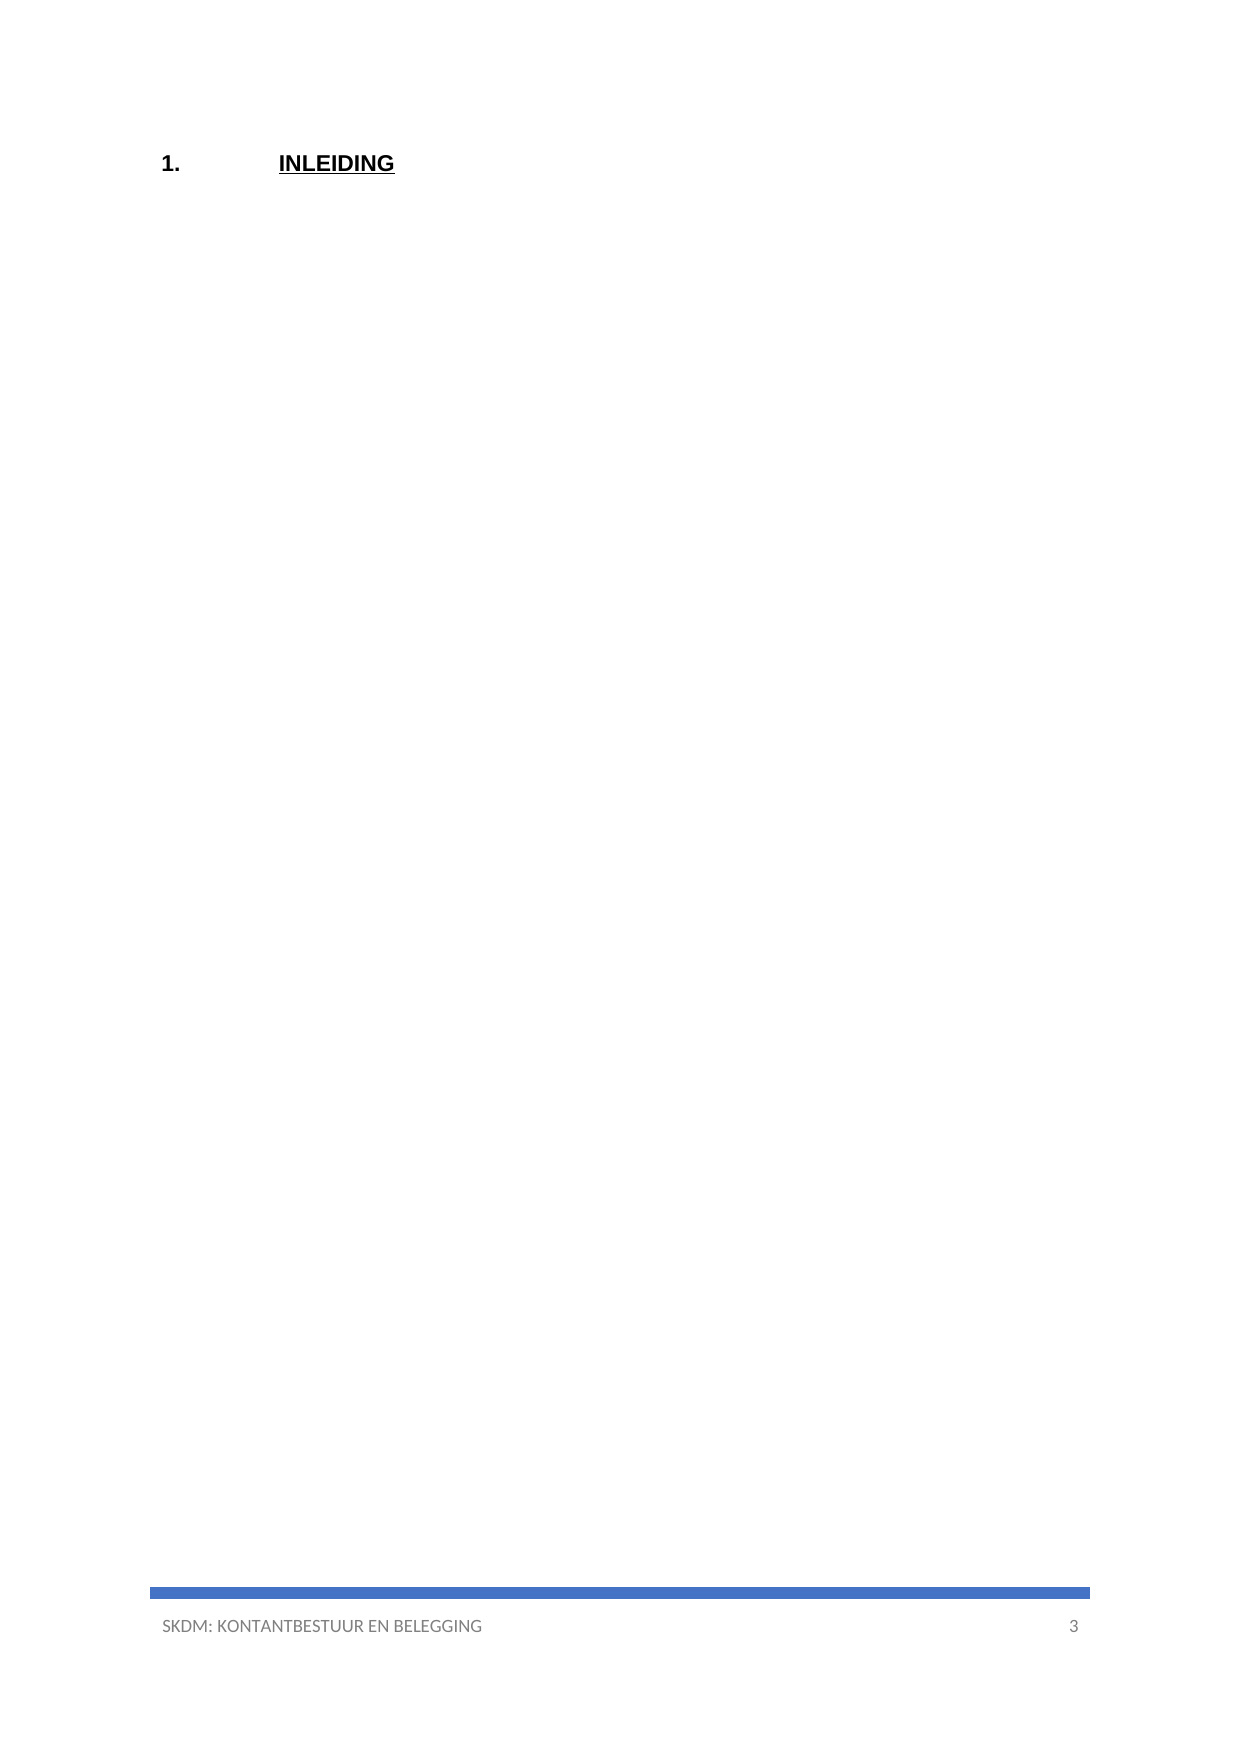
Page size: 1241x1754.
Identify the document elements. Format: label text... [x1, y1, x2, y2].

table_header INLEIDING [268, 150, 1089, 189]
table_header 1. [150, 150, 267, 189]
